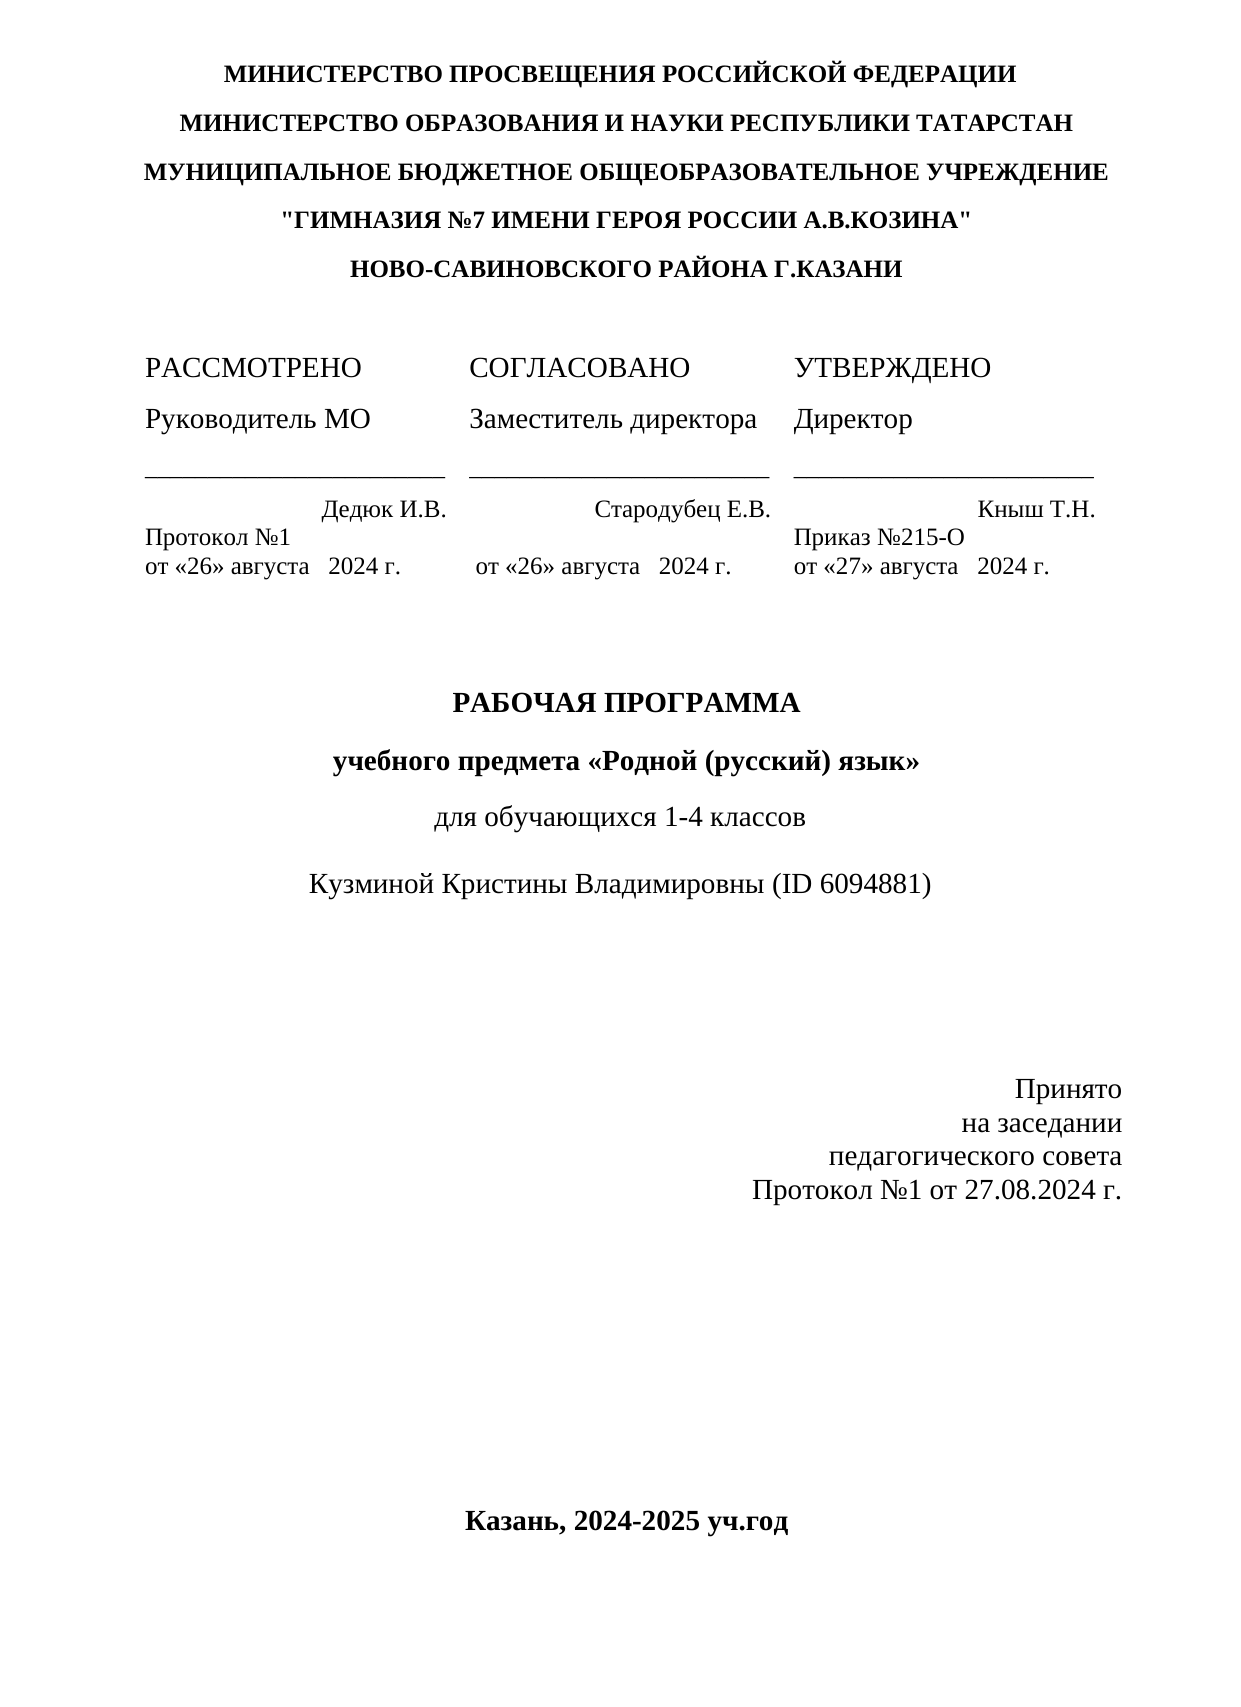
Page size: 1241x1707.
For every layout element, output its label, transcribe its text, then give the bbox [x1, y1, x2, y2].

text педагогического совета [118, 1138, 1122, 1172]
table_header РАССМОТРЕНО Руководитель МО ________________________ Дедюк И.В. Протокол №1 от «26» августа 2024 г. [134, 350, 458, 621]
text НОВО-САВИНОВСКОГО РАЙОНА Г.КАЗАНИ [131, 254, 1122, 331]
text ‌МУНИЦИПАЛЬНОЕ БЮДЖЕТНОЕ ОБЩЕОБРАЗОВАТЕЛЬНОЕ УЧРЕЖДЕНИЕ "ГИМНАЗИЯ №7 ИМЕНИ ГЕРОЯ РОССИИ А.В.КОЗИНА" [131, 157, 1122, 234]
text ​Казань,‌ 2024-2025 уч.год‌​ [131, 1503, 1122, 1537]
text МИНИСТЕРСТВО ПРОСВЕЩЕНИЯ РОССИЙСКОЙ ФЕДЕРАЦИИ [118, 59, 1122, 88]
text Кузминой Кристины Владимировны (ID 6094881) [118, 867, 1122, 900]
text Протокол №1 от 27.08.2024 г. [118, 1172, 1122, 1205]
text ‌МИНИСТЕРСТВО ОБРАЗОВАНИЯ И НАУКИ РЕСПУБЛИКИ ТАТАРСТАН‌‌ [131, 108, 1122, 137]
text Принято [118, 1071, 1122, 1105]
text учебного предмета «Родной (русский) язык» [131, 743, 1122, 776]
text РАБОЧАЯ ПРОГРАММА [131, 686, 1122, 719]
table_header СОГЛАСОВАНО Заместитель директора ________________________ Стародубец Е.В. от «26» августа 2024 г. [458, 350, 782, 621]
text для обучающихся 1-4 классов [118, 799, 1122, 833]
table_header УТВЕРЖДЕНО Директор ________________________ Кныш Т.Н. Приказ №215-О от «27» августа 2024 г. [782, 350, 1107, 621]
text на заседании [118, 1105, 1122, 1138]
